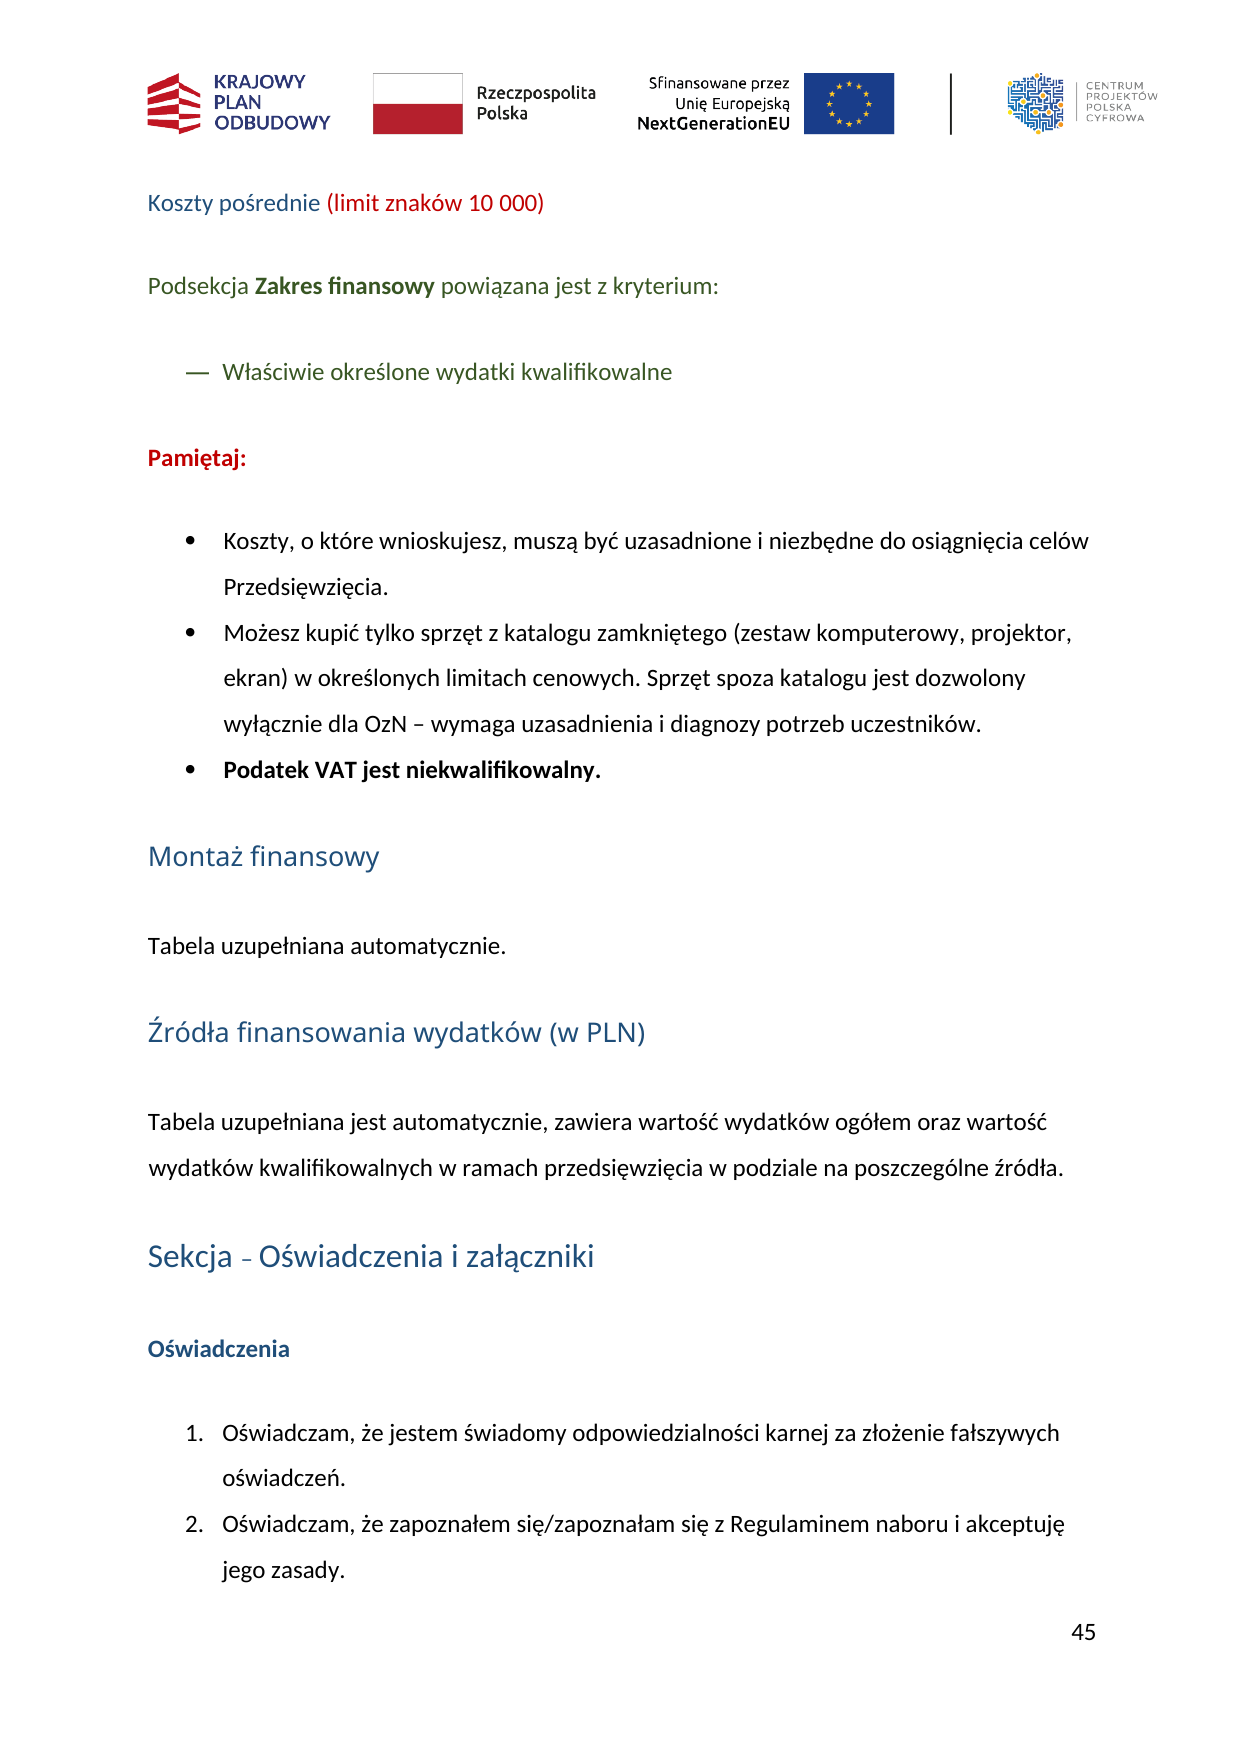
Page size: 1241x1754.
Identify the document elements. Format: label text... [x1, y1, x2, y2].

subtitle Montaż finansowy [148, 837, 1096, 874]
list Właściwie określone wydatki kwalifikowalne [185, 354, 1094, 388]
text Pamiętaj: [148, 442, 1094, 473]
subtitle Sekcja – Oświadczenia i załączniki [148, 1235, 1096, 1276]
picture [147, 73, 1158, 135]
text Podsekcja Zakres finansowy powiązana jest z kryterium: [148, 270, 1094, 301]
subtitle Oświadczenia [148, 1334, 1096, 1364]
list Oświadczam, że zapoznałem się/zapoznałam się z Regulaminem naboru i akceptuję jego zasady. [185, 1508, 1096, 1584]
list Możesz kupić tylko sprzęt z katalogu zamkniętego (zestaw komputerowy, projektor, ekran) w określonych limitach cenowych. Sprzęt spoza katalogu jest dozwolony wyłącznie dla OzN – wymaga uzasadnienia i diagnozy potrzeb uczestników. [186, 617, 1096, 739]
text Koszty pośrednie (limit znaków 10 000) [148, 187, 1094, 218]
list Koszty, o które wnioskujesz, muszą być uzasadnione i niezbędne do osiągnięcia celów Przedsięwzięcia. [186, 525, 1096, 602]
text Tabela uzupełniana automatycznie. [148, 930, 1096, 961]
list Podatek VAT jest niekwalifikowalny. [186, 754, 1096, 784]
text Tabela uzupełniana jest automatycznie, zawiera wartość wydatków ogółem oraz wartość wydatków kwalifikowalnych w ramach przedsięwzięcia w podziale na poszczególne źródła. [148, 1106, 1096, 1182]
list Oświadczam, że jestem świadomy odpowiedzialności karnej za złożenie fałszywych oświadczeń. [185, 1417, 1096, 1493]
subtitle Źródła finansowania wydatków (w PLN) [148, 1013, 1096, 1050]
